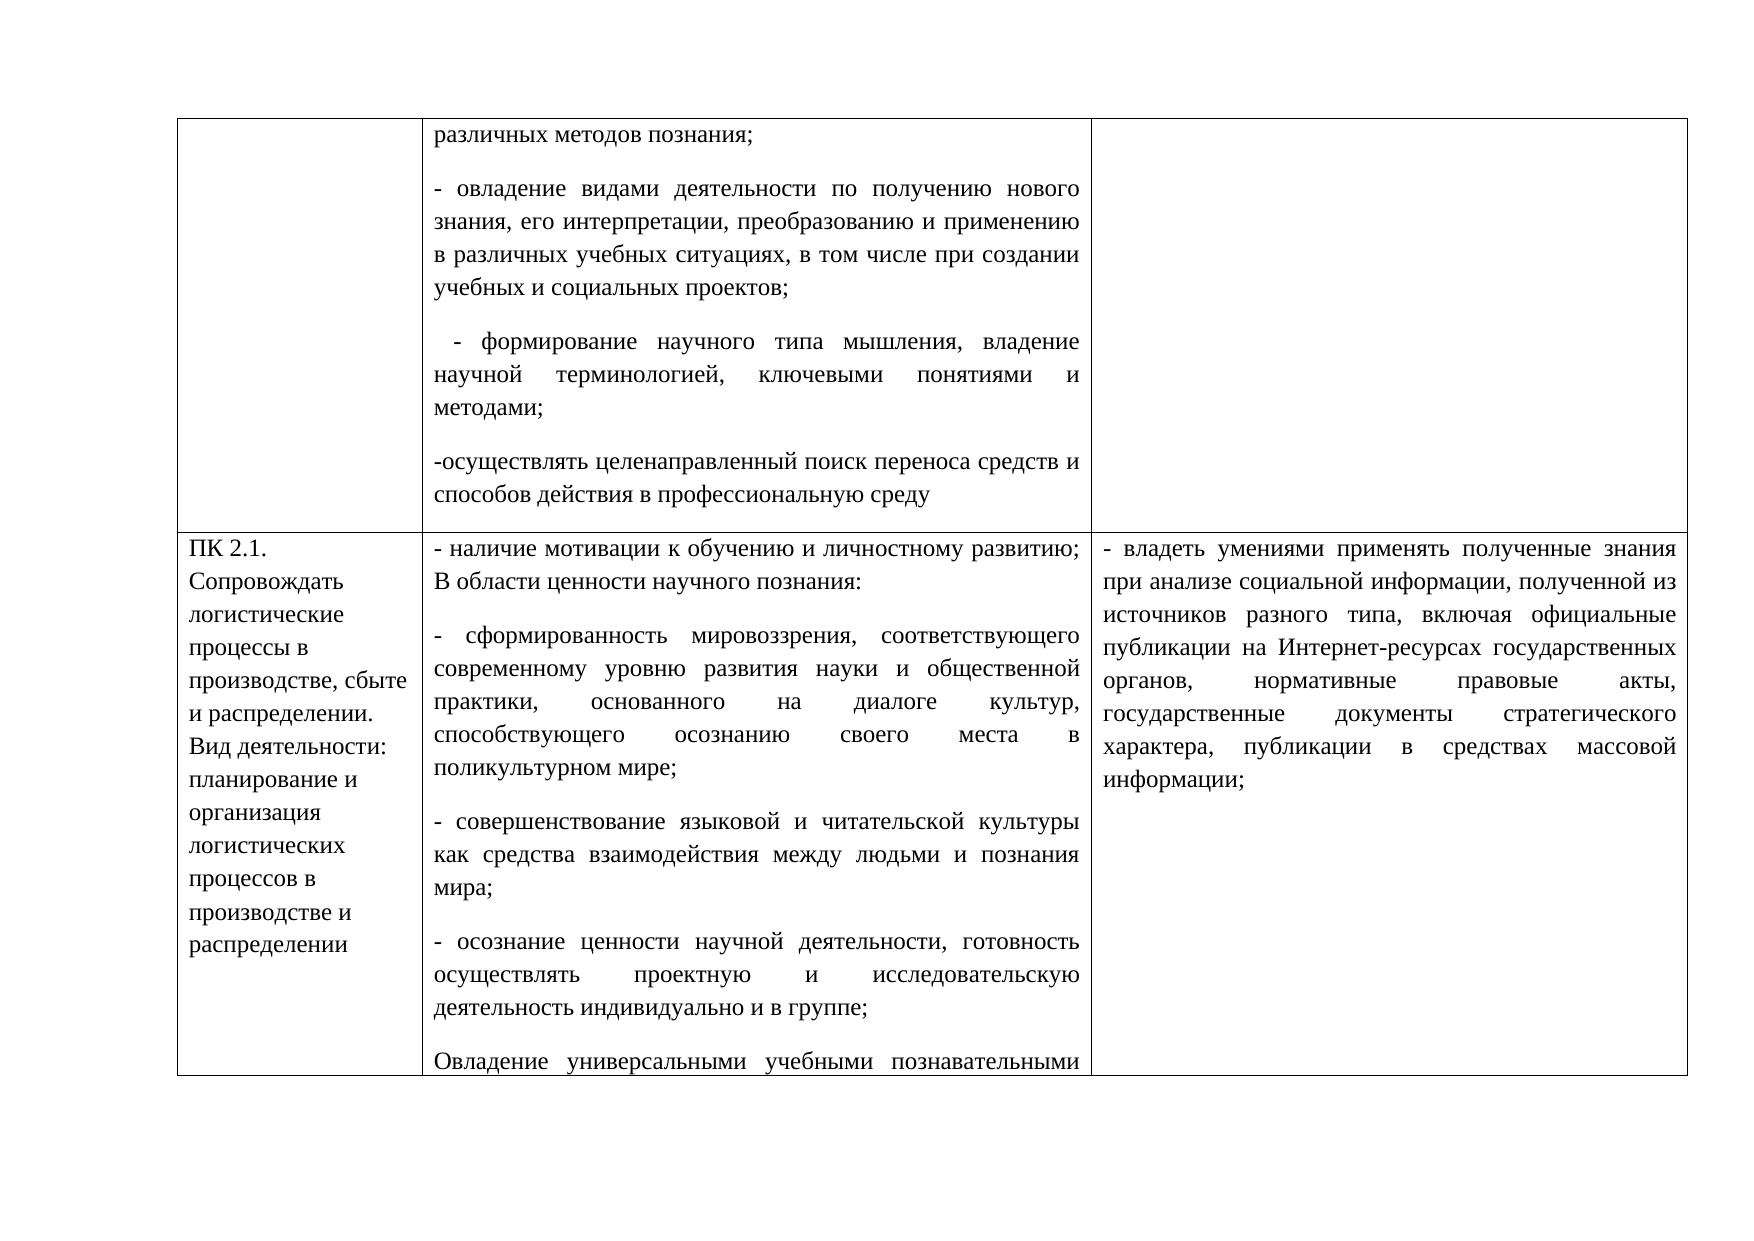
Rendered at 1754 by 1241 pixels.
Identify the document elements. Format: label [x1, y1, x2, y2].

table_cell [423, 119, 1091, 532]
table_cell [178, 533, 422, 1075]
table_cell [1092, 119, 1687, 532]
table_cell [423, 533, 1091, 1075]
table_cell [1092, 533, 1687, 1075]
table_cell [178, 119, 422, 532]
